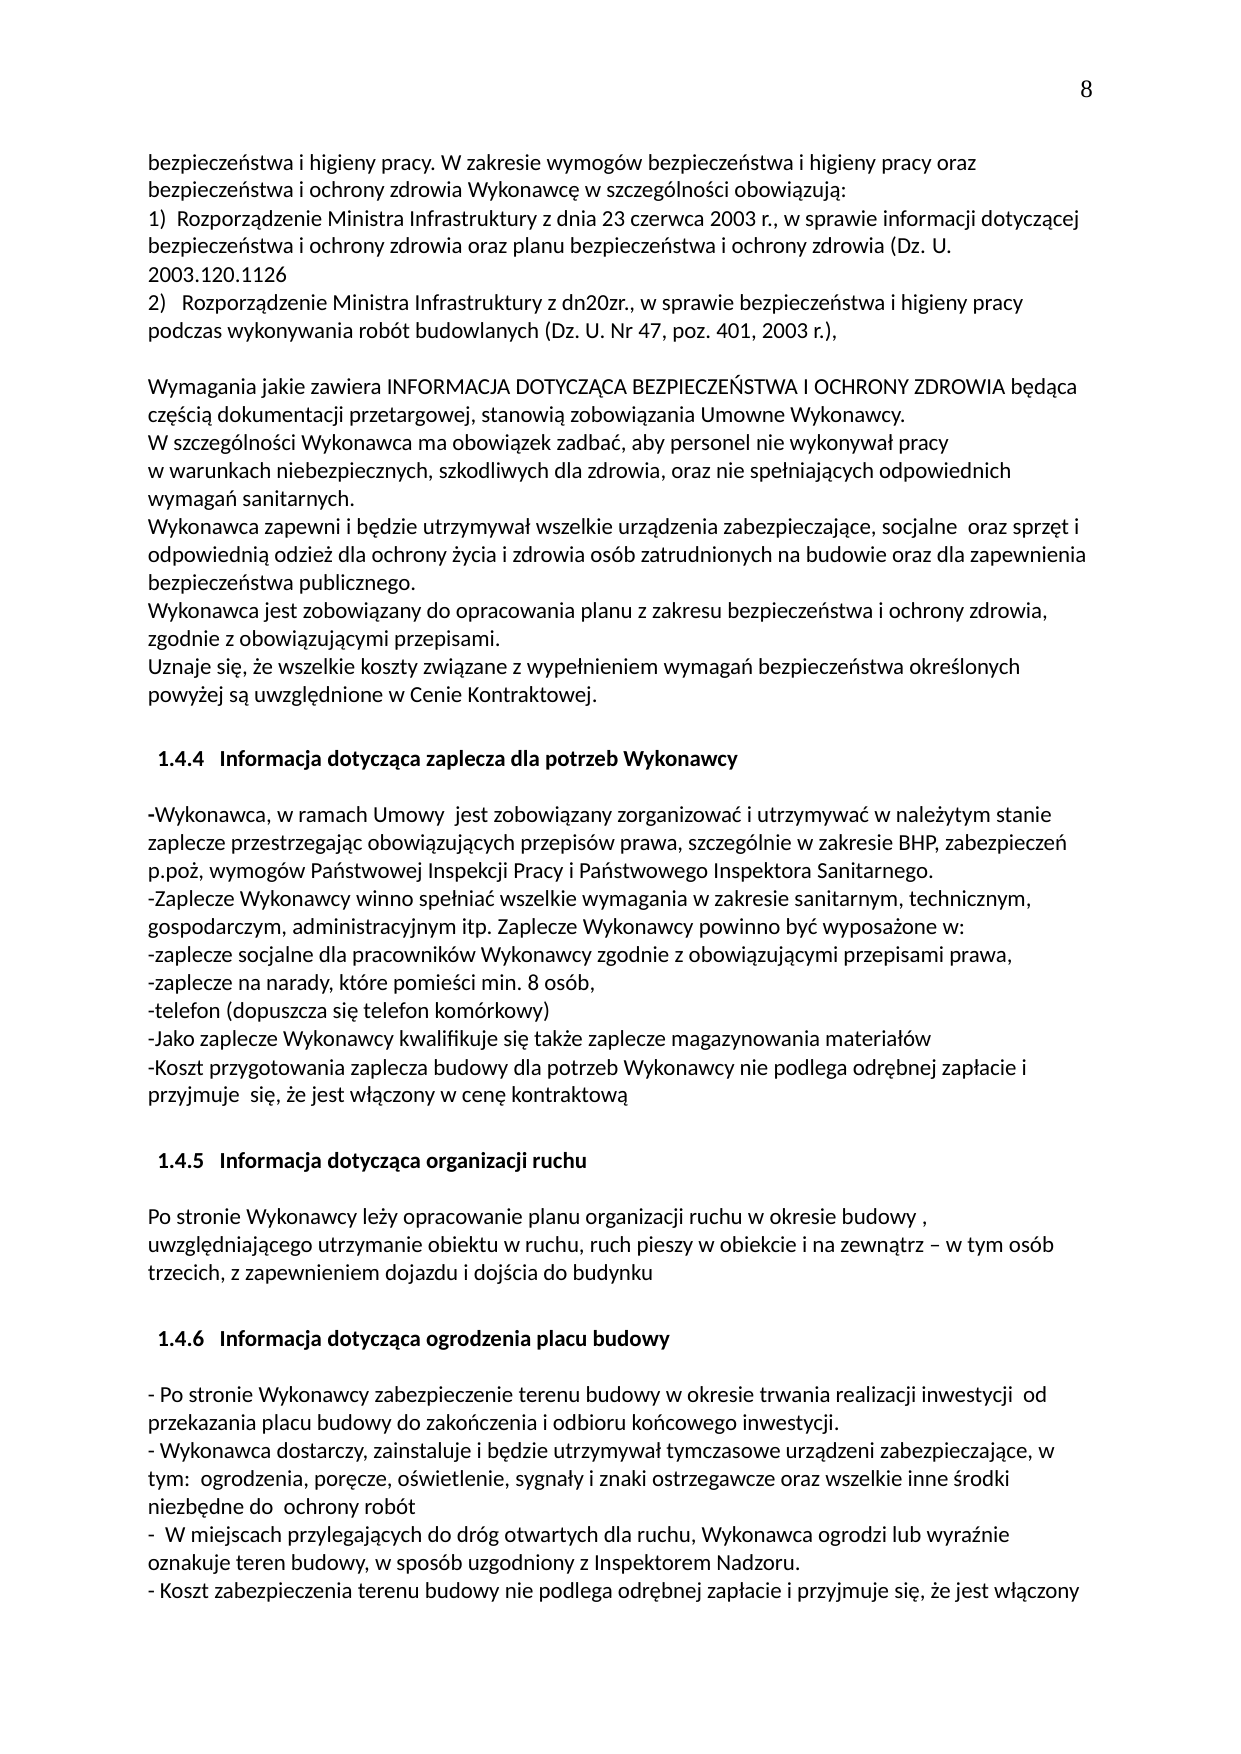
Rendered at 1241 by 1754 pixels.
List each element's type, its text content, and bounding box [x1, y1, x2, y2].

text 1.4.6 Informacja dotycząca ogrodzenia placu budowy [157, 1324, 1093, 1352]
text -zaplecze socjalne dla pracowników Wykonawcy zgodnie z obowiązującymi przepisami prawa, -zaplecze na narady, które pomieści min. 8 osób, -telefon (dopuszcza się telefon komórkowy) -Jako zaplecze Wykonawcy kwalifikuje się także zaplecze magazynowania materiałów -Koszt przygotowania zaplecza budowy dla potrzeb Wykonawcy nie podlega odrębnej zapłacie i przyjmuje się, że jest włączony w cenę kontraktową [148, 941, 1093, 1137]
text -Wykonawca, w ramach Umowy jest zobowiązany zorganizować i utrzymywać w należytym stanie zaplecze przestrzegając obowiązujących przepisów prawa, szczególnie w zakresie BHP, zabezpieczeń p.poż, wymogów Państwowej Inspekcji Pracy i Państwowego Inspektora Sanitarnego. -Zaplecze Wykonawcy winno spełniać wszelkie wymagania w zakresie sanitarnym, technicznym, gospodarczym, administracyjnym itp. Zaplecze Wykonawcy powinno być wyposażone w: [148, 772, 1093, 941]
text bezpieczeństwa i higieny pracy. W zakresie wymogów bezpieczeństwa i higieny pracy oraz bezpieczeństwa i ochrony zdrowia Wykonawcę w szczególności obowiązują: [148, 148, 1093, 204]
text 1.4.4 Informacja dotycząca zaplecza dla potrzeb Wykonawcy [157, 744, 1093, 772]
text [148, 1576, 1093, 1604]
text W szczególności Wykonawca ma obowiązek zadbać, aby personel nie wykonywał pracy [148, 428, 1093, 456]
text Wymagania jakie zawiera INFORMACJA DOTYCZĄCA BEZPIECZEŃSTWA I OCHRONY ZDROWIA będąca częścią dokumentacji przetargowej, stanowią zobowiązania Umowne Wykonawcy. [148, 372, 1093, 428]
text 2) Rozporządzenie Ministra Infrastruktury z dn20zr., w sprawie bezpieczeństwa i higieny pracy podczas wykonywania robót budowlanych (Dz. U. Nr 47, poz. 401, 2003 r.), [148, 288, 1093, 344]
text Wykonawca jest zobowiązany do opracowania planu z zakresu bezpieczeństwa i ochrony zdrowia, zgodnie z obowiązującymi przepisami. [148, 596, 1093, 652]
text Wykonawca zapewni i będzie utrzymywał wszelkie urządzenia zabezpieczające, socjalne oraz sprzęt i odpowiednią odzież dla ochrony życia i zdrowia osób zatrudnionych na budowie oraz dla zapewnienia bezpieczeństwa publicznego. [148, 512, 1093, 596]
text - Wykonawca dostarczy, zainstaluje i będzie utrzymywał tymczasowe urządzeni zabezpieczające, w tym: ogrodzenia, poręcze, oświetlenie, sygnały i znaki ostrzegawcze oraz wszelkie inne środki niezbędne do ochrony robót [148, 1436, 1093, 1520]
text 1) Rozporządzenie Ministra Infrastruktury z dnia 23 czerwca 2003 r., w sprawie informacji dotyczącej bezpieczeństwa i ochrony zdrowia oraz planu bezpieczeństwa i ochrony zdrowia (Dz. U. 2003.120.1126 [148, 204, 1093, 288]
text Po stronie Wykonawcy leży opracowanie planu organizacji ruchu w okresie budowy , uwzględniającego utrzymanie obiektu w ruchu, ruch pieszy w obiekcie i na zewnątrz – w tym osób trzecich, z zapewnieniem dojazdu i dojścia do budynku [148, 1202, 1093, 1315]
text 1.4.5 Informacja dotycząca organizacji ruchu [157, 1146, 1093, 1202]
text w warunkach niebezpiecznych, szkodliwych dla zdrowia, oraz nie spełniających odpowiednich wymagań sanitarnych. [148, 456, 1093, 512]
text Uznaje się, że wszelkie koszty związane z wypełnieniem wymagań bezpieczeństwa określonych powyżej są uwzględnione w Cenie Kontraktowej. [148, 652, 1093, 708]
text - W miejscach przylegających do dróg otwartych dla ruchu, Wykonawca ogrodzi lub wyraźnie oznakuje teren budowy, w sposób uzgodniony z Inspektorem Nadzoru. [148, 1520, 1093, 1576]
text - Po stronie Wykonawcy zabezpieczenie terenu budowy w okresie trwania realizacji inwestycji od przekazania placu budowy do zakończenia i odbioru końcowego inwestycji. [148, 1352, 1093, 1436]
